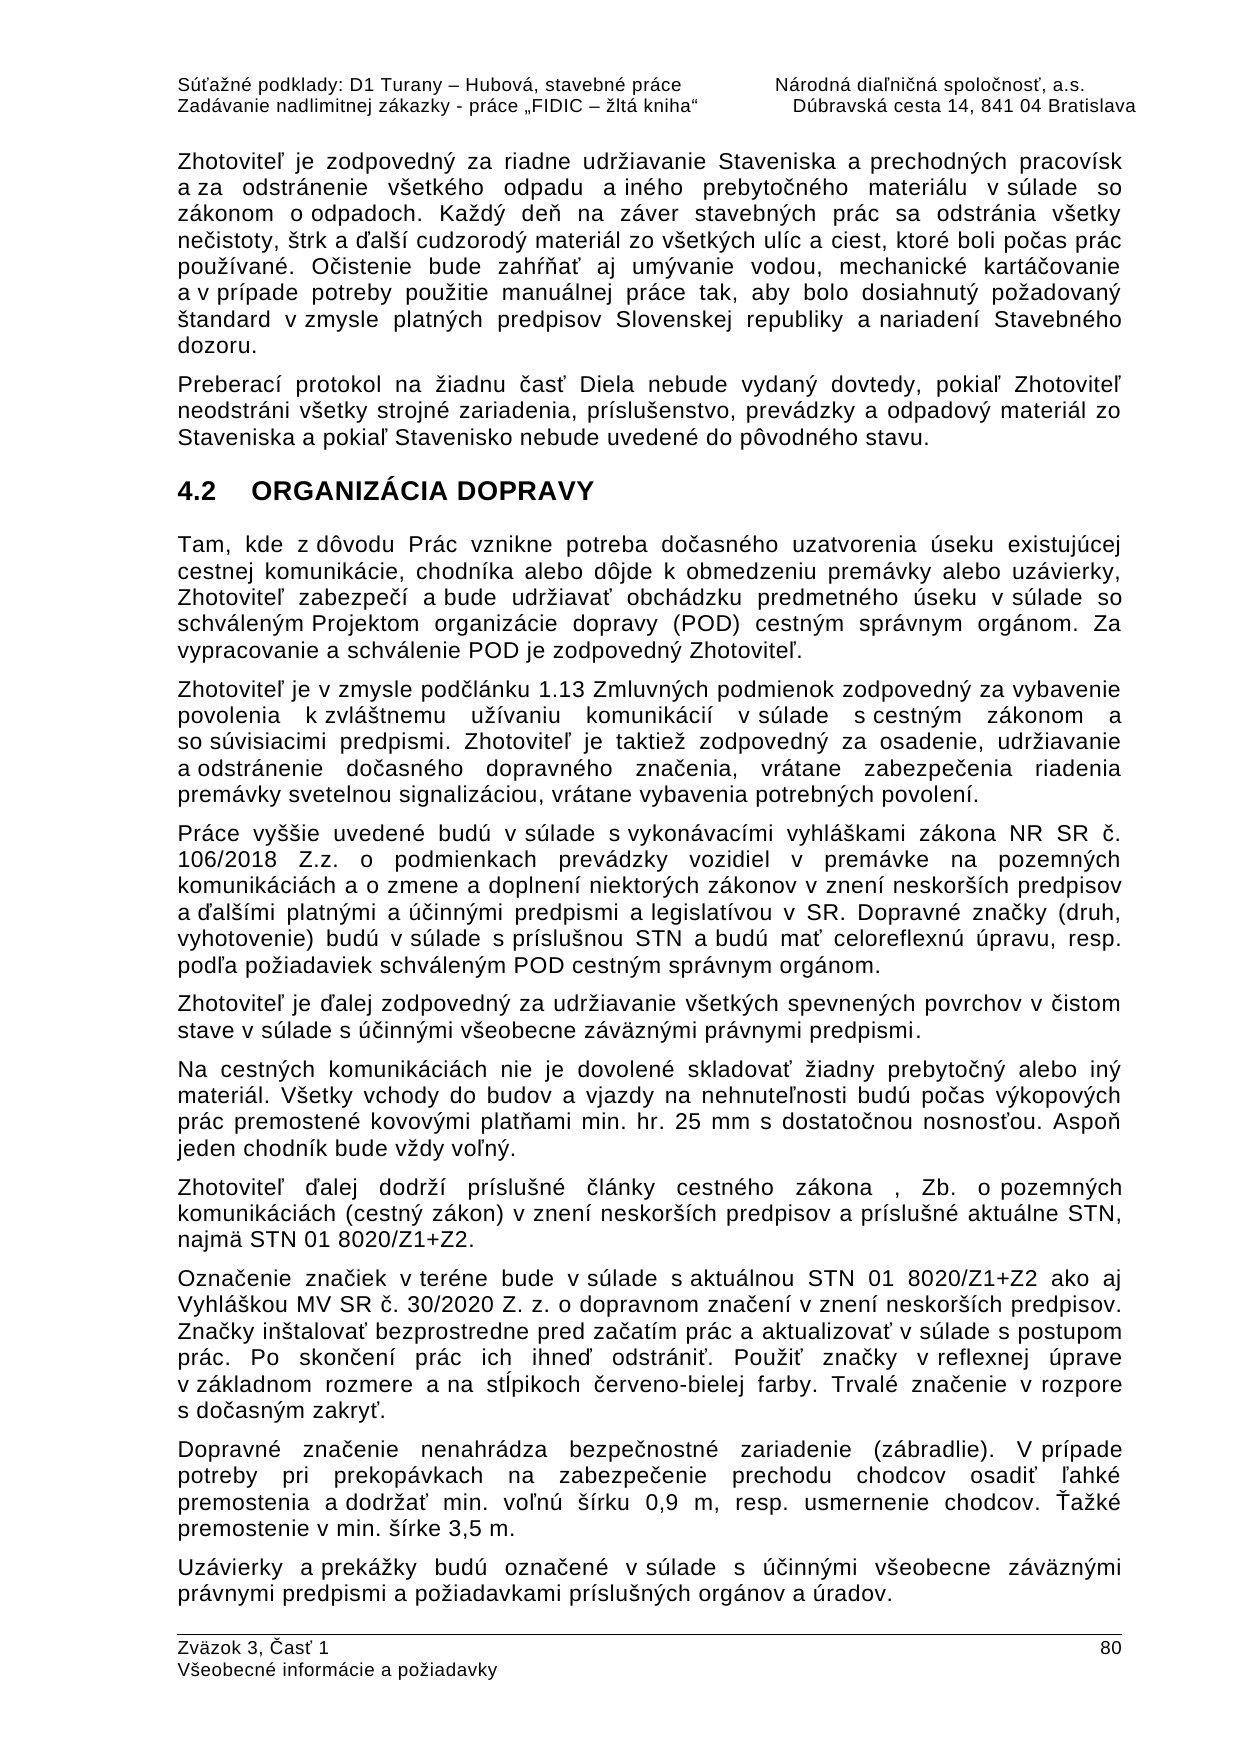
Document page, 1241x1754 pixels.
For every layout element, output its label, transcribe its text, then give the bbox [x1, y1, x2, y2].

text Uzávierky a prekážky budú označené v súlade s účinnými všeobecne záväznými právnymi predpismi a požiadavkami príslušných orgánov a úradov. [177, 1554, 1122, 1606]
text Preberací protokol na žiadnu časť Diela nebude vydaný dovtedy, pokiaľ Zhotoviteľ neodstráni všetky strojné zariadenia, príslušenstvo, prevádzky a odpadový materiál zo Staveniska a pokiaľ Stavenisko nebude uvedené do pôvodného stavu. [177, 371, 1122, 450]
text Práce vyššie uvedené budú v súlade s vykonávacími vyhláškami zákona NR SR č. 106/2018 Z.z. o podmienkach prevádzky vozidiel v premávke na pozemných komunikáciách a o zmene a doplnení niektorých zákonov v znení neskorších predpisov a ďalšími platnými a účinnými predpismi a legislatívou v SR. Dopravné značky (druh, vyhotovenie) budú v súlade s príslušnou STN a budú mať celoreflexnú úpravu, resp. podľa požiadaviek schváleným POD cestným správnym orgánom. [177, 820, 1122, 978]
text Zhotoviteľ je zodpovedný za riadne udržiavanie Staveniska a prechodných pracovísk a za odstránenie všetkého odpadu a iného prebytočného materiálu v súlade so zákonom o odpadoch. Každý deň na záver stavebných prác sa odstránia všetky nečistoty, štrk a ďalší cudzorodý materiál zo všetkých ulíc a ciest, ktoré boli počas prác používané. Očistenie bude zahŕňať aj umývanie vodou, mechanické kartáčovanie a v prípade potreby použitie manuálnej práce tak, aby bolo dosiahnutý požadovaný štandard v zmysle platných predpisov Slovenskej republiky a nariadení Stavebného dozoru. [177, 148, 1122, 358]
text Zhotoviteľ je v zmysle podčlánku 1.13 Zmluvných podmienok zodpovedný za vybavenie povolenia k zvláštnemu užívaniu komunikácií v súlade s cestným zákonom a so súvisiacimi predpismi. Zhotoviteľ je taktiež zodpovedný za osadenie, udržiavanie a odstránenie dočasného dopravného značenia, vrátane zabezpečenia riadenia premávky svetelnou signalizáciou, vrátane vybavenia potrebných povolení. [177, 676, 1122, 807]
subtitle 4.2 Organizácia dopravy [177, 475, 1122, 506]
text Zhotoviteľ ďalej dodrží príslušné články cestného zákona , Zb. o pozemných komunikáciách (cestný zákon) v znení neskorších predpisov a príslušné aktuálne STN, najmä STN 01 8020/Z1+Z2. [177, 1173, 1122, 1253]
text Zhotoviteľ je ďalej zodpovedný za udržiavanie všetkých spevnených povrchov v čistom stave v súlade s účinnými všeobecne záväznými právnymi predpismi. [177, 990, 1122, 1043]
text Označenie značiek v teréne bude v súlade s aktuálnou STN 01 8020/Z1+Z2 ako aj Vyhláškou MV SR č. 30/2020 Z. z. o dopravnom značení v znení neskorších predpisov. Značky inštalovať bezprostredne pred začatím prác a aktualizovať v súlade s postupom prác. Po skončení prác ich ihneď odstrániť. Použiť značky v reflexnej úprave v základnom rozmere a na stĺpikoch červeno-bielej farby. Trvalé značenie v rozpore s dočasným zakryť. [177, 1265, 1122, 1423]
text Na cestných komunikáciách nie je dovolené skladovať žiadny prebytočný alebo iný materiál. Všetky vchody do budov a vjazdy na nehnuteľnosti budú počas výkopových prác premostené kovovými platňami min. hr. 25 mm s dostatočnou nosnosťou. Aspoň jeden chodník bude vždy voľný. [177, 1056, 1122, 1161]
text Dopravné značenie nenahrádza bezpečnostné zariadenie (zábradlie). V prípade potreby pri prekopávkach na zabezpečenie prechodu chodcov osadiť ľahké premostenia a dodržať min. voľnú šírku 0,9 m, resp. usmernenie chodcov. Ťažké premostenie v min. šírke 3,5 m. [177, 1436, 1122, 1541]
text Tam, kde z dôvodu Prác vznikne potreba dočasného uzatvorenia úseku existujúcej cestnej komunikácie, chodníka alebo dôjde k obmedzeniu premávky alebo uzávierky, Zhotoviteľ zabezpečí a bude udržiavať obchádzku predmetného úseku v súlade so schváleným Projektom organizácie dopravy (POD) cestným správnym orgánom. Za vypracovanie a schválenie POD je zodpovedný Zhotoviteľ. [177, 531, 1122, 663]
